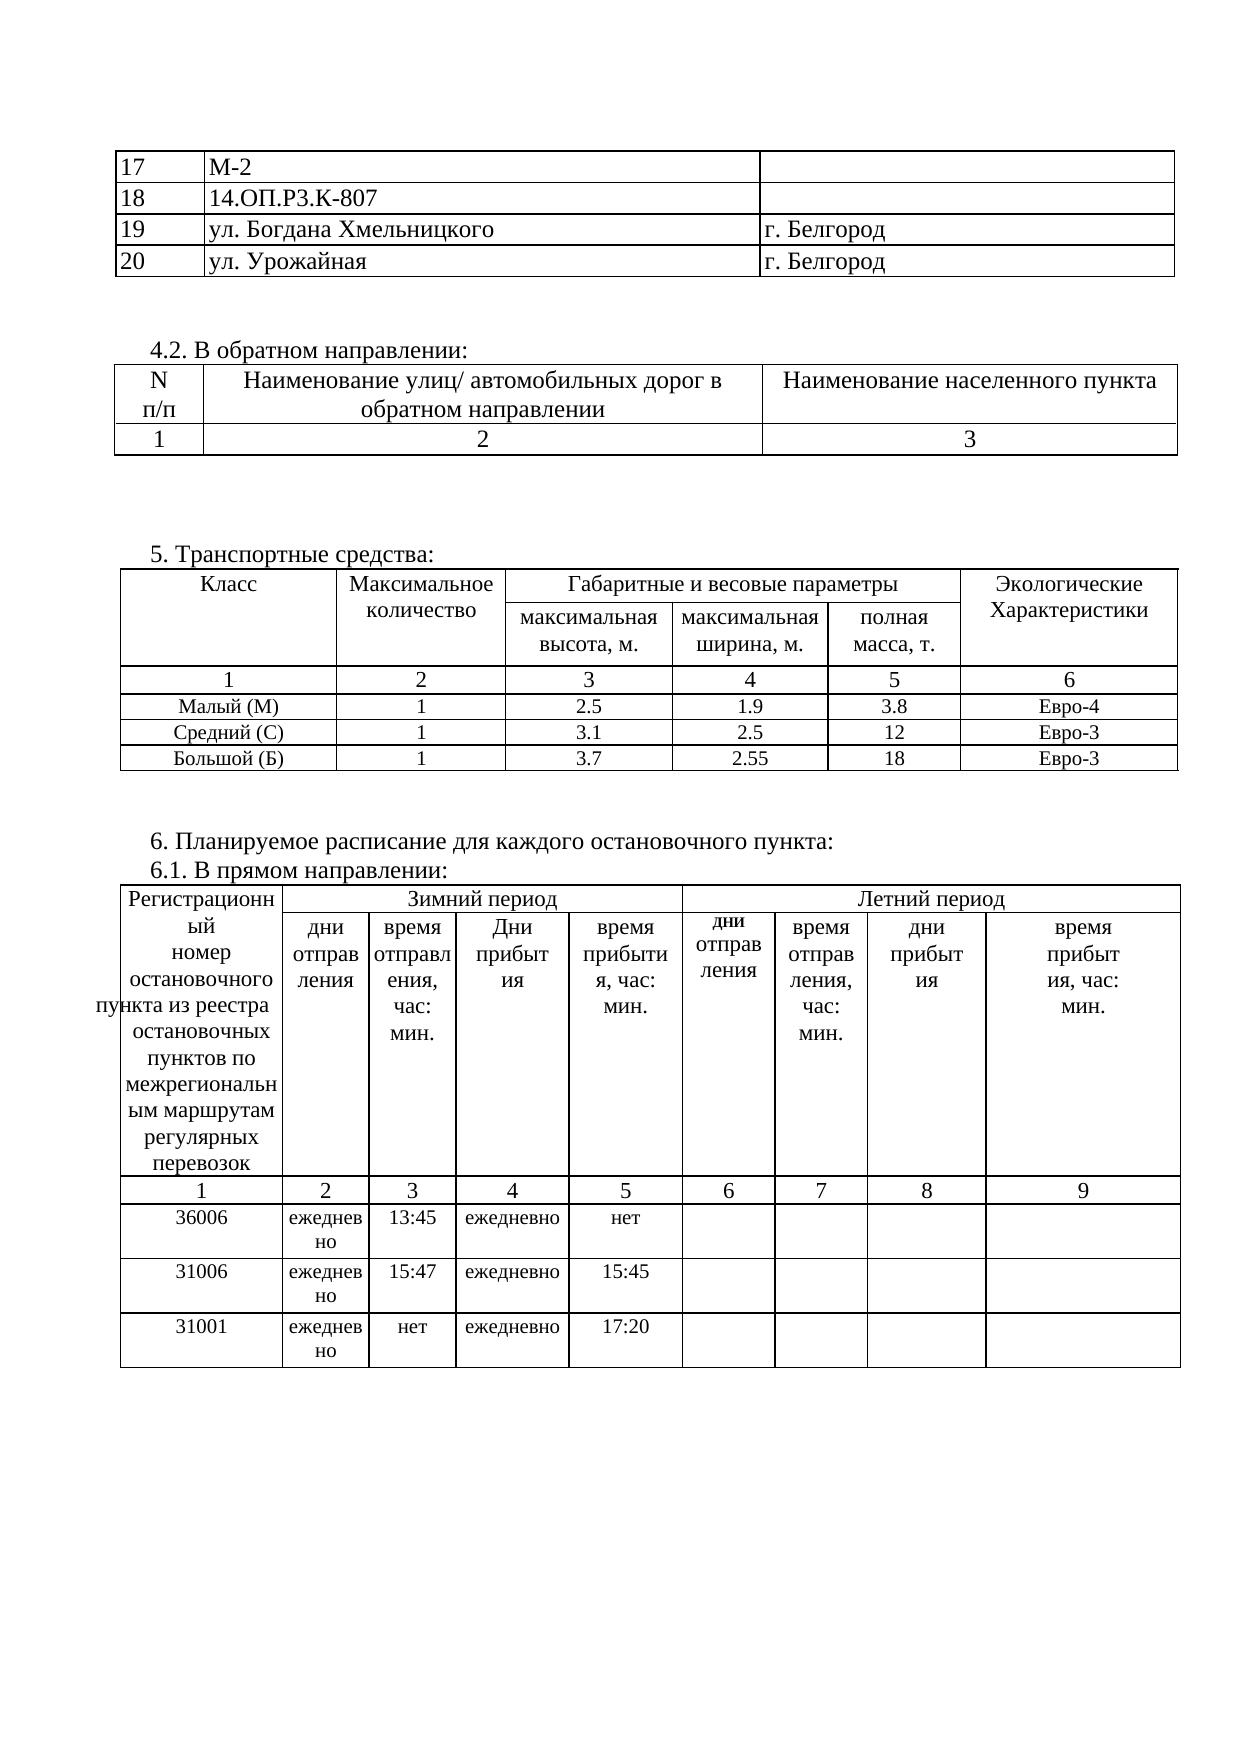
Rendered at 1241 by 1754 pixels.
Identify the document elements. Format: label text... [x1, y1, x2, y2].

table_cell время прибыт ия, час: мин. [987, 913, 1180, 1175]
table_cell Большой (Б) [121, 746, 336, 770]
table_cell Евро-3 [961, 746, 1177, 770]
table_cell 15:47 [370, 1259, 455, 1312]
table_header Наименование улиц/ автомобильных дорог в обратном направлении [204, 365, 762, 423]
table_cell 4 [673, 667, 827, 693]
table_header Наименование населенного пункта [763, 365, 1177, 423]
table_cell 18 [829, 746, 960, 770]
table_cell дни прибыт ия [868, 913, 985, 1175]
table_header Экологические Характеристики [961, 570, 1177, 665]
table_cell г. Белгород [761, 215, 1174, 244]
table_cell ул. Урожайная [205, 246, 759, 276]
table_cell 3 [506, 667, 672, 693]
table_cell 12 [829, 720, 960, 744]
text 6.1. В прямом направлении: [150, 855, 1090, 884]
table_cell [683, 1314, 774, 1366]
table_cell 2.5 [673, 720, 827, 744]
table_cell [987, 1314, 1180, 1366]
table_cell ежедневно [457, 1314, 568, 1366]
table_cell 5 [570, 1177, 682, 1203]
table_cell ежедневно [283, 1259, 368, 1312]
table_cell [868, 1314, 985, 1366]
table_cell 19 [117, 215, 204, 244]
table_cell Дни прибыт ия [457, 913, 568, 1175]
table_cell [761, 152, 1174, 181]
table_cell 31001 [121, 1314, 282, 1366]
table_header Габаритные и весовые параметры [506, 570, 960, 602]
table_cell полная масса, т. [829, 603, 960, 665]
table_cell Евро-3 [961, 720, 1177, 744]
table_header Зимний период [283, 886, 682, 912]
table_cell [776, 1314, 867, 1366]
table_cell 15:45 [570, 1259, 682, 1312]
table_cell нет [570, 1205, 682, 1258]
table_cell 17 [117, 152, 204, 181]
table_cell 17:20 [570, 1314, 682, 1366]
table_cell М-2 [205, 152, 759, 181]
table_cell 36006 [121, 1205, 282, 1258]
table_cell 2.5 [506, 695, 672, 718]
table_cell г. Белгород [761, 246, 1174, 276]
table_cell 2 [283, 1177, 368, 1203]
table_cell [987, 1259, 1180, 1312]
table_cell Средний (С) [121, 720, 336, 744]
table_cell 3.7 [506, 746, 672, 770]
table_cell 13:45 [370, 1205, 455, 1258]
table_cell 6 [683, 1177, 774, 1203]
table_cell 1 [337, 695, 505, 718]
table_cell ежедневно [283, 1314, 368, 1366]
table_cell 1 [121, 667, 336, 693]
table_cell [683, 1259, 774, 1312]
table_cell ул. Богдана Хмельницкого [205, 215, 759, 244]
table_cell нет [370, 1314, 455, 1366]
table_cell [868, 1259, 985, 1312]
table_cell Евро-4 [961, 695, 1177, 718]
table_cell 14.ОП.Р3.К-807 [205, 183, 759, 213]
table_cell 9 [987, 1177, 1180, 1203]
table_cell 2 [204, 424, 762, 454]
table_cell [987, 1205, 1180, 1258]
table_cell ежедневно [457, 1205, 568, 1258]
table_cell 3 [763, 423, 1177, 454]
table_header N п/п [115, 365, 203, 423]
table_cell ДНИ отправ ления [683, 913, 774, 1175]
table_cell 4 [457, 1177, 568, 1203]
table_cell 18 [117, 183, 204, 213]
table_header Регистрационный номер остановочного пункта из реестра остановочных пунктов по межрегиональным маршрутам регулярных перевозок [121, 886, 282, 1175]
table_cell 8 [868, 1177, 985, 1203]
text 4.2. В обратном направлении: [150, 335, 1090, 364]
table_cell 3.1 [506, 720, 672, 744]
table_header Класс [121, 570, 336, 665]
table_cell 7 [776, 1177, 867, 1203]
table_cell 1.9 [673, 695, 827, 718]
table_cell Малый (М) [121, 695, 336, 718]
table_cell время отправл ения, час: мин. [370, 913, 455, 1175]
table_header Максимальное количество [337, 570, 505, 665]
text 6. Планируемое расписание для каждого остановочного пункта: [150, 826, 1090, 855]
table_cell время отправ ления, час: мин. [776, 913, 867, 1175]
table_cell 5 [829, 667, 960, 693]
table_cell 6 [961, 667, 1177, 693]
table_cell 3.8 [829, 695, 960, 718]
table_cell 1 [115, 424, 203, 454]
table_cell [776, 1259, 867, 1312]
table_cell [761, 183, 1174, 213]
table_cell 2.55 [673, 746, 827, 770]
table_cell ежедневно [283, 1205, 368, 1258]
table_cell [683, 1205, 774, 1258]
table_cell 1 [337, 720, 505, 744]
table_cell дни отправ ления [283, 913, 368, 1175]
table_cell максимальная ширина, м. [673, 603, 827, 665]
table_cell 2 [337, 667, 505, 693]
table_cell время прибыти я, час: мин. [570, 913, 682, 1175]
table_cell ежедневно [457, 1259, 568, 1312]
table_cell [776, 1205, 867, 1258]
table_cell максимальная высота, м. [506, 603, 672, 665]
table_cell 1 [337, 746, 505, 770]
table_cell 20 [117, 246, 204, 276]
table_cell 3 [370, 1177, 455, 1203]
table_cell 1 [121, 1177, 282, 1203]
table_cell 31006 [121, 1259, 282, 1312]
table_cell [868, 1205, 985, 1258]
table_header Летний период [683, 886, 1180, 912]
text 5. Транспортные средства: [150, 539, 1090, 568]
